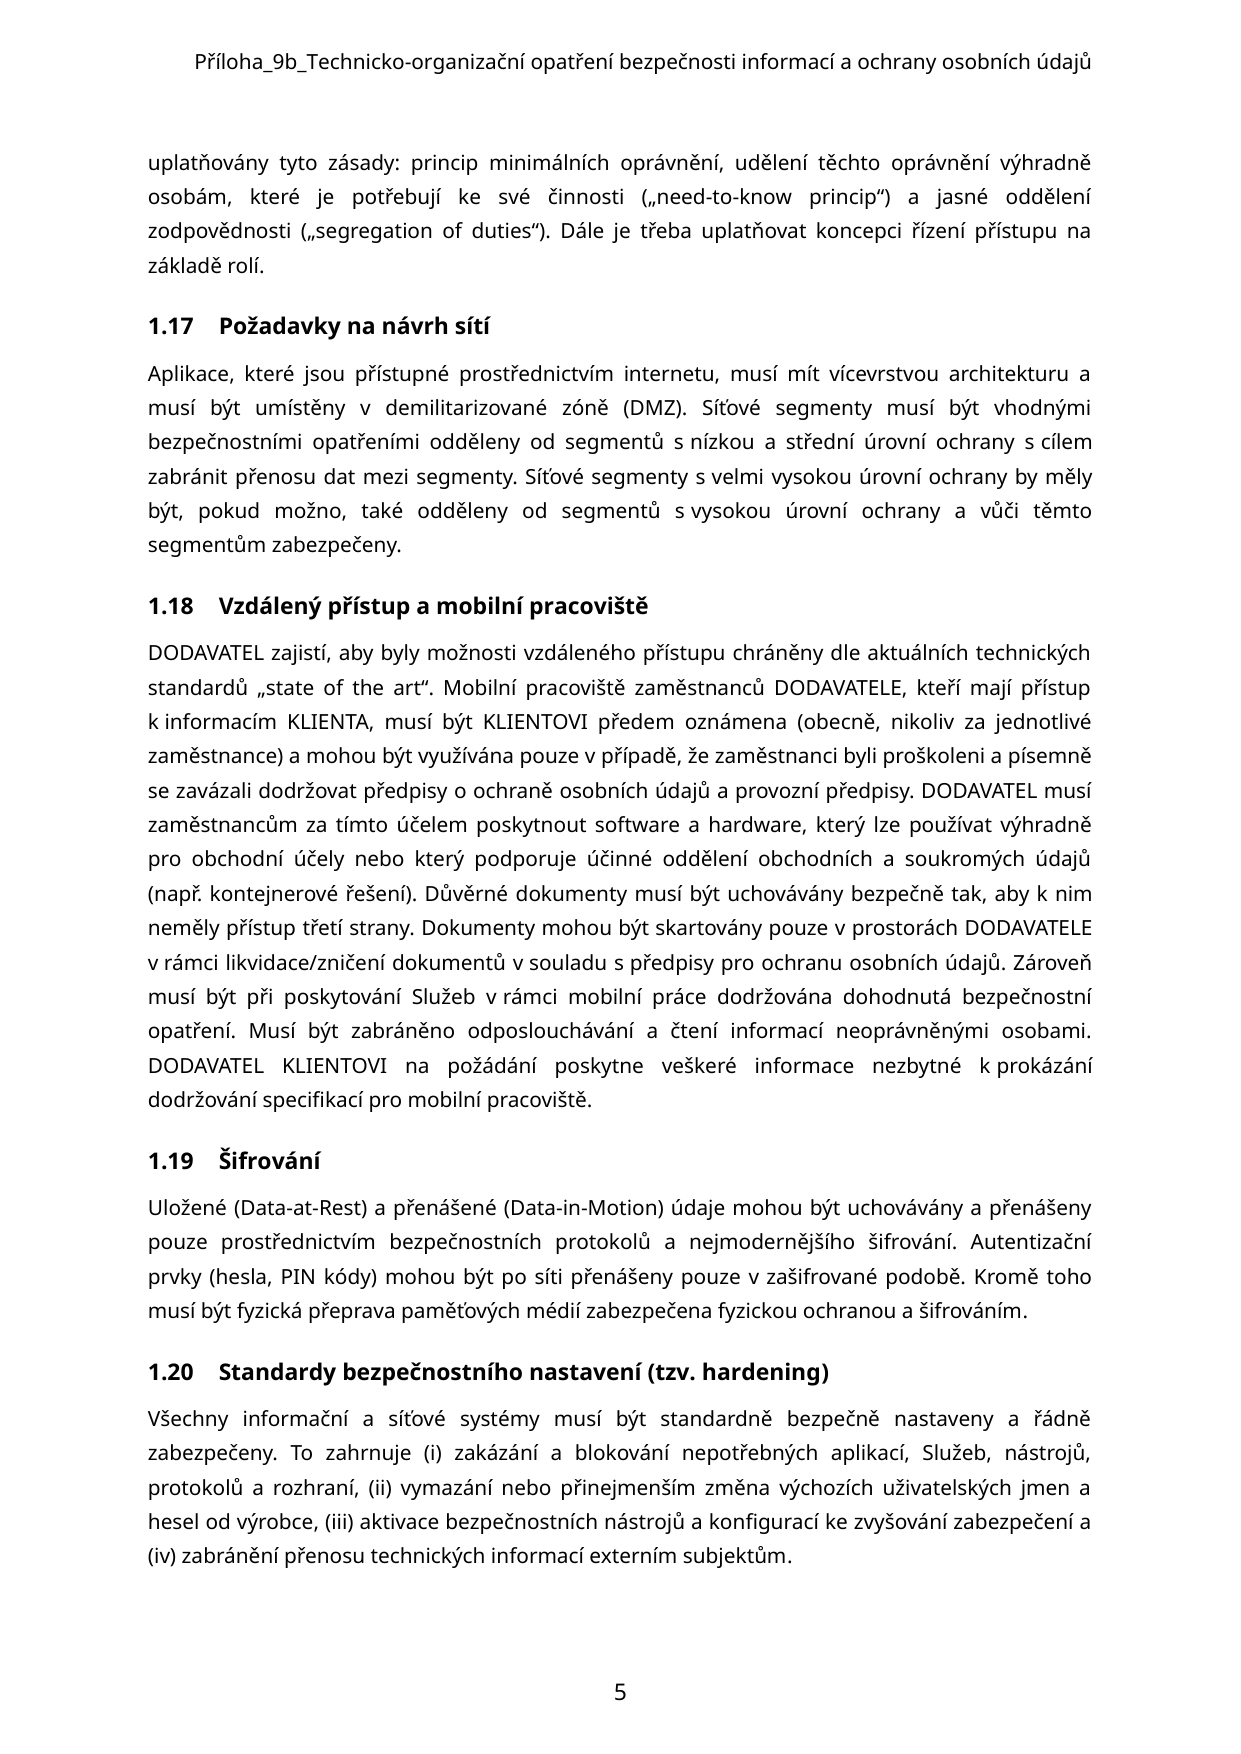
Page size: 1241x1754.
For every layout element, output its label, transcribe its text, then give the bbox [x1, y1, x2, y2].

list Všechny informační a síťové systémy musí být standardně bezpečně nastaveny a řádně zabezpečeny. To zahrnuje (i) zakázání a blokování nepotřebných aplikací, Služeb, nástrojů, protokolů a rozhraní, (ii) vymazání nebo přinejmenším změna výchozích uživatelských jmen a hesel od výrobce, (iii) aktivace bezpečnostních nástrojů a konfigurací ke zvyšování zabezpečení a (iv) zabránění přenosu technických informací externím subjektům. [148, 1404, 1092, 1570]
subtitle Šifrování [148, 1144, 1092, 1176]
subtitle Standardy bezpečnostního nastavení (tzv. hardening) [148, 1356, 1092, 1387]
subtitle Vzdálený přístup a mobilní pracoviště [148, 590, 1092, 621]
list Aplikace, které jsou přístupné prostřednictvím internetu, musí mít vícevrstvou architekturu a musí být umístěny v demilitarizované zóně (DMZ). Síťové segmenty musí být vhodnými bezpečnostními opatřeními odděleny od segmentů s nízkou a střední úrovní ochrany s cílem zabránit přenosu dat mezi segmenty. Síťové segmenty s velmi vysokou úrovní ochrany by měly být, pokud možno, také odděleny od segmentů s vysokou úrovní ochrany a vůči těmto segmentům zabezpečeny. [148, 359, 1092, 559]
list Uložené (Data-at-Rest) a přenášené (Data-in-Motion) údaje mohou být uchovávány a přenášeny pouze prostřednictvím bezpečnostních protokolů a nejmodernějšího šifrování. Autentizační prvky (hesla, PIN kódy) mohou být po síti přenášeny pouze v zašifrované podobě. Kromě toho musí být fyzická přeprava paměťových médií zabezpečena fyzickou ochranou a šifrováním. [148, 1193, 1092, 1324]
list DODAVATEL zajistí, aby byly možnosti vzdáleného přístupu chráněny dle aktuálních technických standardů „state of the art“. Mobilní pracoviště zaměstnanců DODAVATELE, kteří mají přístup k informacím KLIENTA, musí být KLIENTOVI předem oznámena (obecně, nikoliv za jednotlivé zaměstnance) a mohou být využívána pouze v případě, že zaměstnanci byli proškoleni a písemně se zavázali dodržovat předpisy o ochraně osobních údajů a provozní předpisy. DODAVATEL musí zaměstnancům za tímto účelem poskytnout software a hardware, který lze používat výhradně pro obchodní účely nebo který podporuje účinné oddělení obchodních a soukromých údajů (např. kontejnerové řešení). Důvěrné dokumenty musí být uchovávány bezpečně tak, aby k nim neměly přístup třetí strany. Dokumenty mohou být skartovány pouze v prostorách DODAVATELE v rámci likvidace/zničení dokumentů v souladu s předpisy pro ochranu osobních údajů. Zároveň musí být při poskytování Služeb v rámci mobilní práce dodržována dohodnutá bezpečnostní opatření. Musí být zabráněno odposlouchávání a čtení informací neoprávněnými osobami. DODAVATEL KLIENTOVI na požádání poskytne veškeré informace nezbytné k prokázání dodržování specifikací pro mobilní pracoviště. [148, 638, 1092, 1114]
subtitle Požadavky na návrh sítí [148, 310, 1092, 341]
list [148, 148, 1092, 279]
